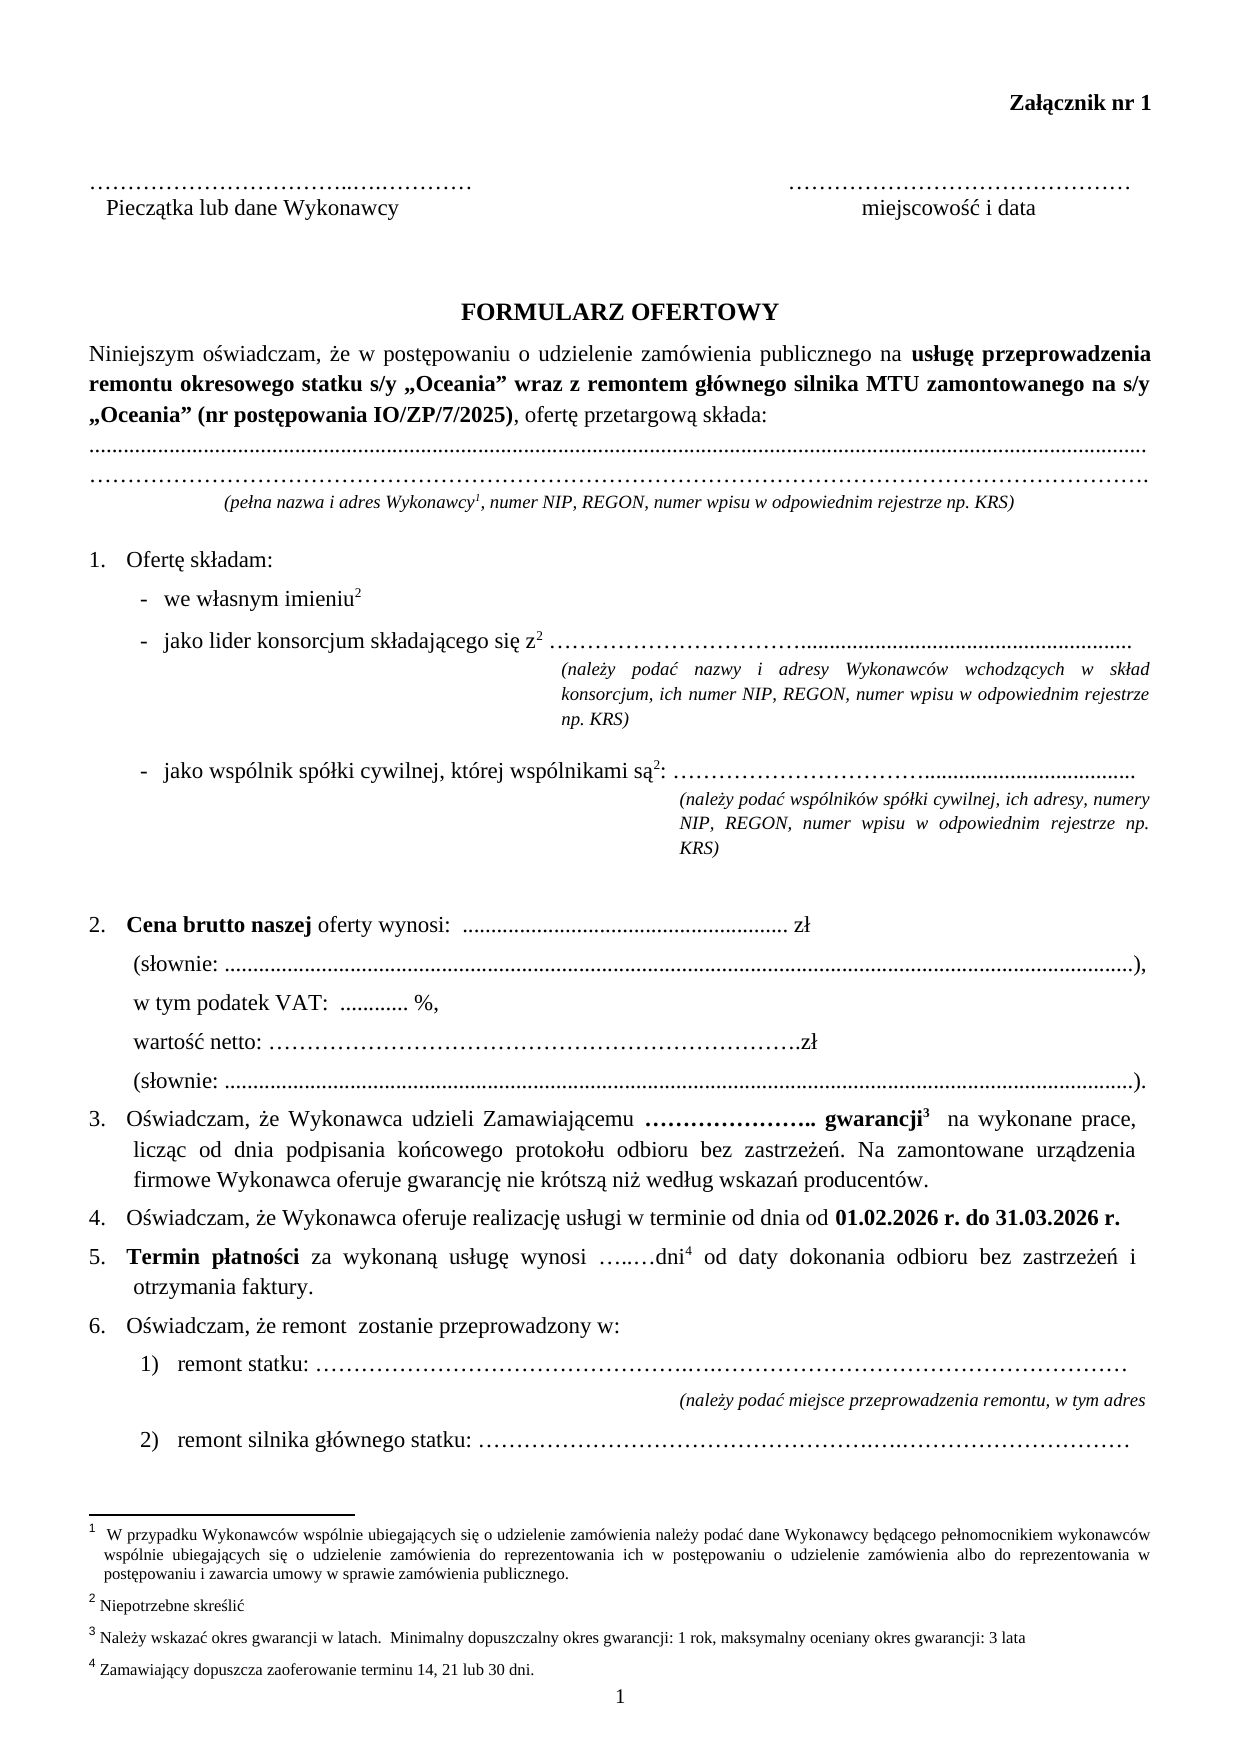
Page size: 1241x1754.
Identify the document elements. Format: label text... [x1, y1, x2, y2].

list remont silnika głównego statku: …………………………………………….….………………………… [140, 1426, 1137, 1452]
list jako wspólnik spółki cywilnej, której wspólnikami są2: ……………………………..................................... [140, 757, 1152, 783]
list Cena brutto naszej oferty wynosi: ......................................................... zł [89, 912, 1137, 938]
text wartość netto: …………………………………………………………….zł [133, 1028, 1152, 1054]
list Termin płatności za wykonaną usługę wynosi …..…dni od daty dokonania odbioru bez zastrzeżeń i otrzymania faktury. [89, 1243, 1137, 1299]
list Oświadczam, że Wykonawca oferuje realizację usługi w terminie od dnia od 01.02.2026 r. do 31.03.2026 r. [89, 1204, 1137, 1231]
list Ofertę składam: [89, 546, 1137, 573]
list Oświadczam, że remont zostanie przeprowadzony w: [89, 1312, 1137, 1338]
text (należy podać wspólników spółki cywilnej, ich adresy, numery NIP, REGON, numer wpisu w odpowiednim rejestrze np. KRS) [679, 787, 1152, 858]
text ……………………………..….………… ……………………………………… [89, 168, 1152, 194]
text (słownie: ...............................................................................................................................................................). [133, 1067, 1152, 1093]
text Pieczątka lub dane Wykonawcy miejscowość i data [89, 194, 1152, 220]
text (słownie: ...............................................................................................................................................................), [133, 950, 1152, 976]
text (należy podać nazwy i adresy Wykonawców wchodzących w skład konsorcjum, ich numer NIP, REGON, numer wpisu w odpowiednim rejestrze np. KRS) [561, 658, 1152, 729]
text FORMULARZ OFERTOWY [89, 297, 1152, 326]
text (pełna nazwa i adres Wykonawcy, numer NIP, REGON, numer wpisu w odpowiednim rejestrze np. KRS) [89, 491, 1152, 513]
text ......................................................................................................................................................................................... [89, 431, 1152, 457]
list Oświadczam, że Wykonawca udzieli Zamawiającemu ………………….. gwarancji na wykonane prace, licząc od dnia podpisania końcowego protokołu odbioru bez zastrzeżeń. Na zamontowane urządzenia firmowe Wykonawca oferuje gwarancję nie krótszą niż według wskazań producentów. [89, 1106, 1137, 1192]
list jako lider konsorcjum składającego się z2 …………………………….......................................................... [140, 628, 1152, 654]
list we własnym imieniu [140, 585, 1152, 611]
list remont statku: ………………………………………….….……………………………………………… [140, 1350, 1137, 1377]
text w tym podatek VAT: ............ %, [133, 989, 1152, 1015]
text (należy podać miejsce przeprowadzenia remontu, w tym adres [679, 1389, 1152, 1410]
text Niniejszym oświadczam, że w postępowaniu o udzielenie zamówienia publicznego na usługę przeprowadzenia remontu okresowego statku s/y „Oceania” wraz z remontem głównego silnika MTU zamontowanego na s/y „Oceania” (nr postępowania IO/ZP/7/2025), ofertę przetargową składa: [89, 340, 1152, 427]
text Załącznik nr 1 [89, 89, 1152, 115]
text …………………………………………………………………………………………………………………………. [89, 461, 1152, 487]
